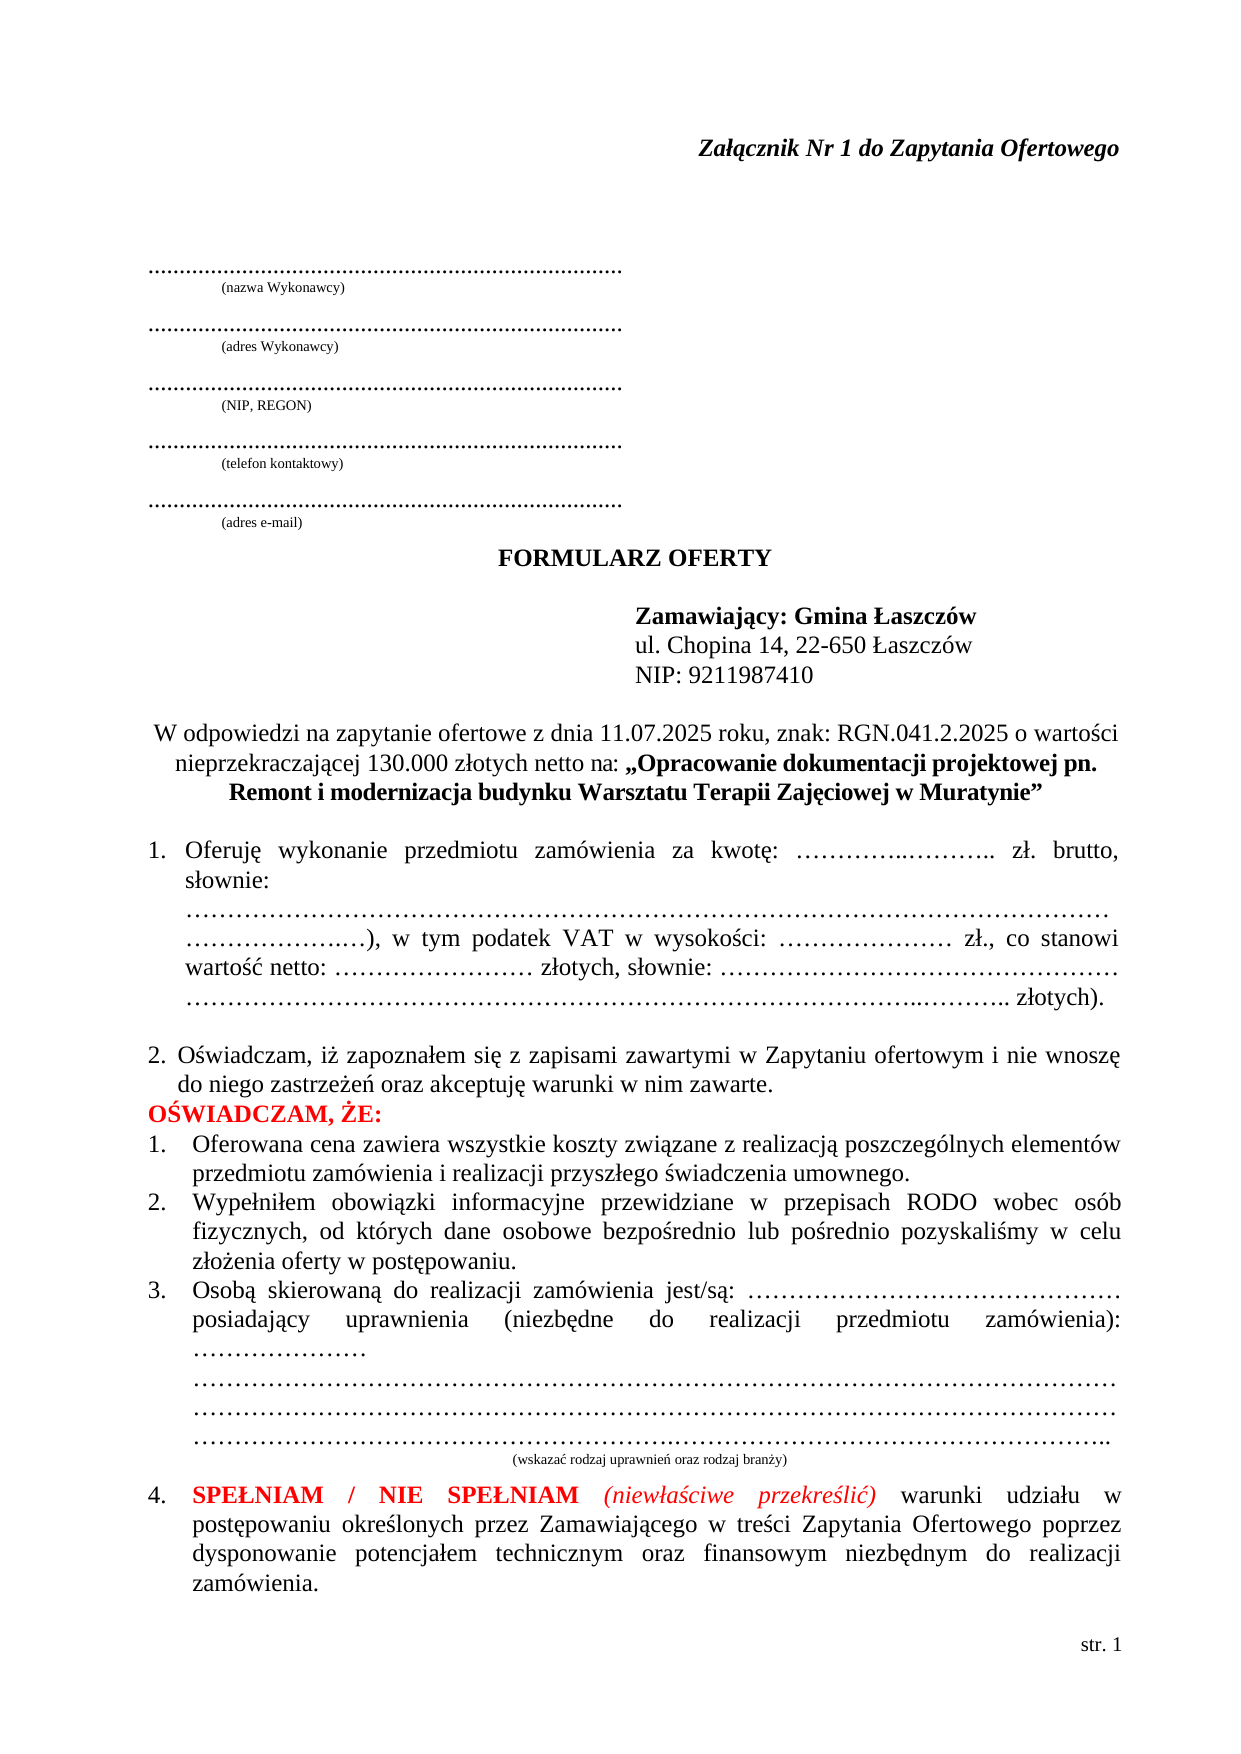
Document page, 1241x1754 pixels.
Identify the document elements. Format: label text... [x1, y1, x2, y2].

text OŚWIADCZAM, ŻE: [148, 1099, 1122, 1128]
text (nazwa Wykonawcy) [148, 279, 1122, 308]
text Załącznik Nr 1 do Zapytania Ofertowego [148, 133, 1122, 162]
text ul. Chopina 14, 22-650 Łaszczów [635, 631, 1122, 659]
text ............................................................................ [148, 484, 1122, 513]
text (adres e-mail) [148, 513, 1122, 542]
text (NIP, REGON) [148, 396, 1122, 425]
text (wskazać rodzaj uprawnień oraz rodzaj branży) [177, 1451, 1122, 1479]
text (telefon kontaktowy) [148, 455, 1122, 484]
text ............................................................................ [148, 426, 1122, 454]
list Oferuję wykonanie przedmiotu zamówienia za kwotę: …………..……….. zł. brutto, słownie: ………………………………………………………………………………………………………………….…), w tym podatek VAT w wysokości: ………………… zł., co stanowi wartość netto: …………………… złotych, słownie: ………………………………………… ……………………………………………………………………………..……….. złotych). [148, 835, 1120, 1011]
text NIP: 9211987410 [635, 660, 1122, 688]
list Oferowana cena zawiera wszystkie koszty związane z realizacją poszczególnych elementów przedmiotu zamówienia i realizacji przyszłego świadczenia umownego. [148, 1129, 1122, 1187]
text ............................................................................ [148, 308, 1122, 337]
list Wypełniłem obowiązki informacyjne przewidziane w przepisach RODO wobec osób fizycznych, od których dane osobowe bezpośrednio lub pośrednio pozyskaliśmy w celu złożenia oferty w postępowaniu. [148, 1187, 1122, 1274]
text (adres Wykonawcy) [148, 338, 1122, 367]
text Zamawiający: Gmina Łaszczów [635, 601, 1122, 630]
list Oświadczam, iż zapoznałem się z zapisami zawartymi w Zapytaniu ofertowym i nie wnoszę do niego zastrzeżeń oraz akceptuję warunki w nim zawarte. [148, 1040, 1122, 1098]
text ............................................................................ [148, 250, 1122, 279]
list Osobą skierowaną do realizacji zamówienia jest/są: ……………………………………… posiadający uprawnienia (niezbędne do realizacji przedmiotu zamówienia): ………………… ……………………………………………………………………………………………………………………………………………………………………………………………………………………………………………………….…………………………………………….. [148, 1275, 1122, 1450]
text ............................................................................ [148, 367, 1122, 396]
list SPEŁNIAM / NIE SPEŁNIAM (niewłaściwe przekreślić) warunki udziału w postępowaniu określonych przez Zamawiającego w treści Zapytania Ofertowego poprzez dysponowanie potencjałem technicznym oraz finansowym niezbędnym do realizacji zamówienia. [148, 1480, 1122, 1596]
subtitle FORMULARZ OFERTY [148, 543, 1122, 571]
text W odpowiedzi na zapytanie ofertowe z dnia 11.07.2025 roku, znak: RGN.041.2.2025 o wartości nieprzekraczającej 130.000 złotych netto na: „Opracowanie dokumentacji projektowej pn. Remont i modernizacja budynku Warsztatu Terapii Zajęciowej w Muratynie” [149, 718, 1122, 806]
